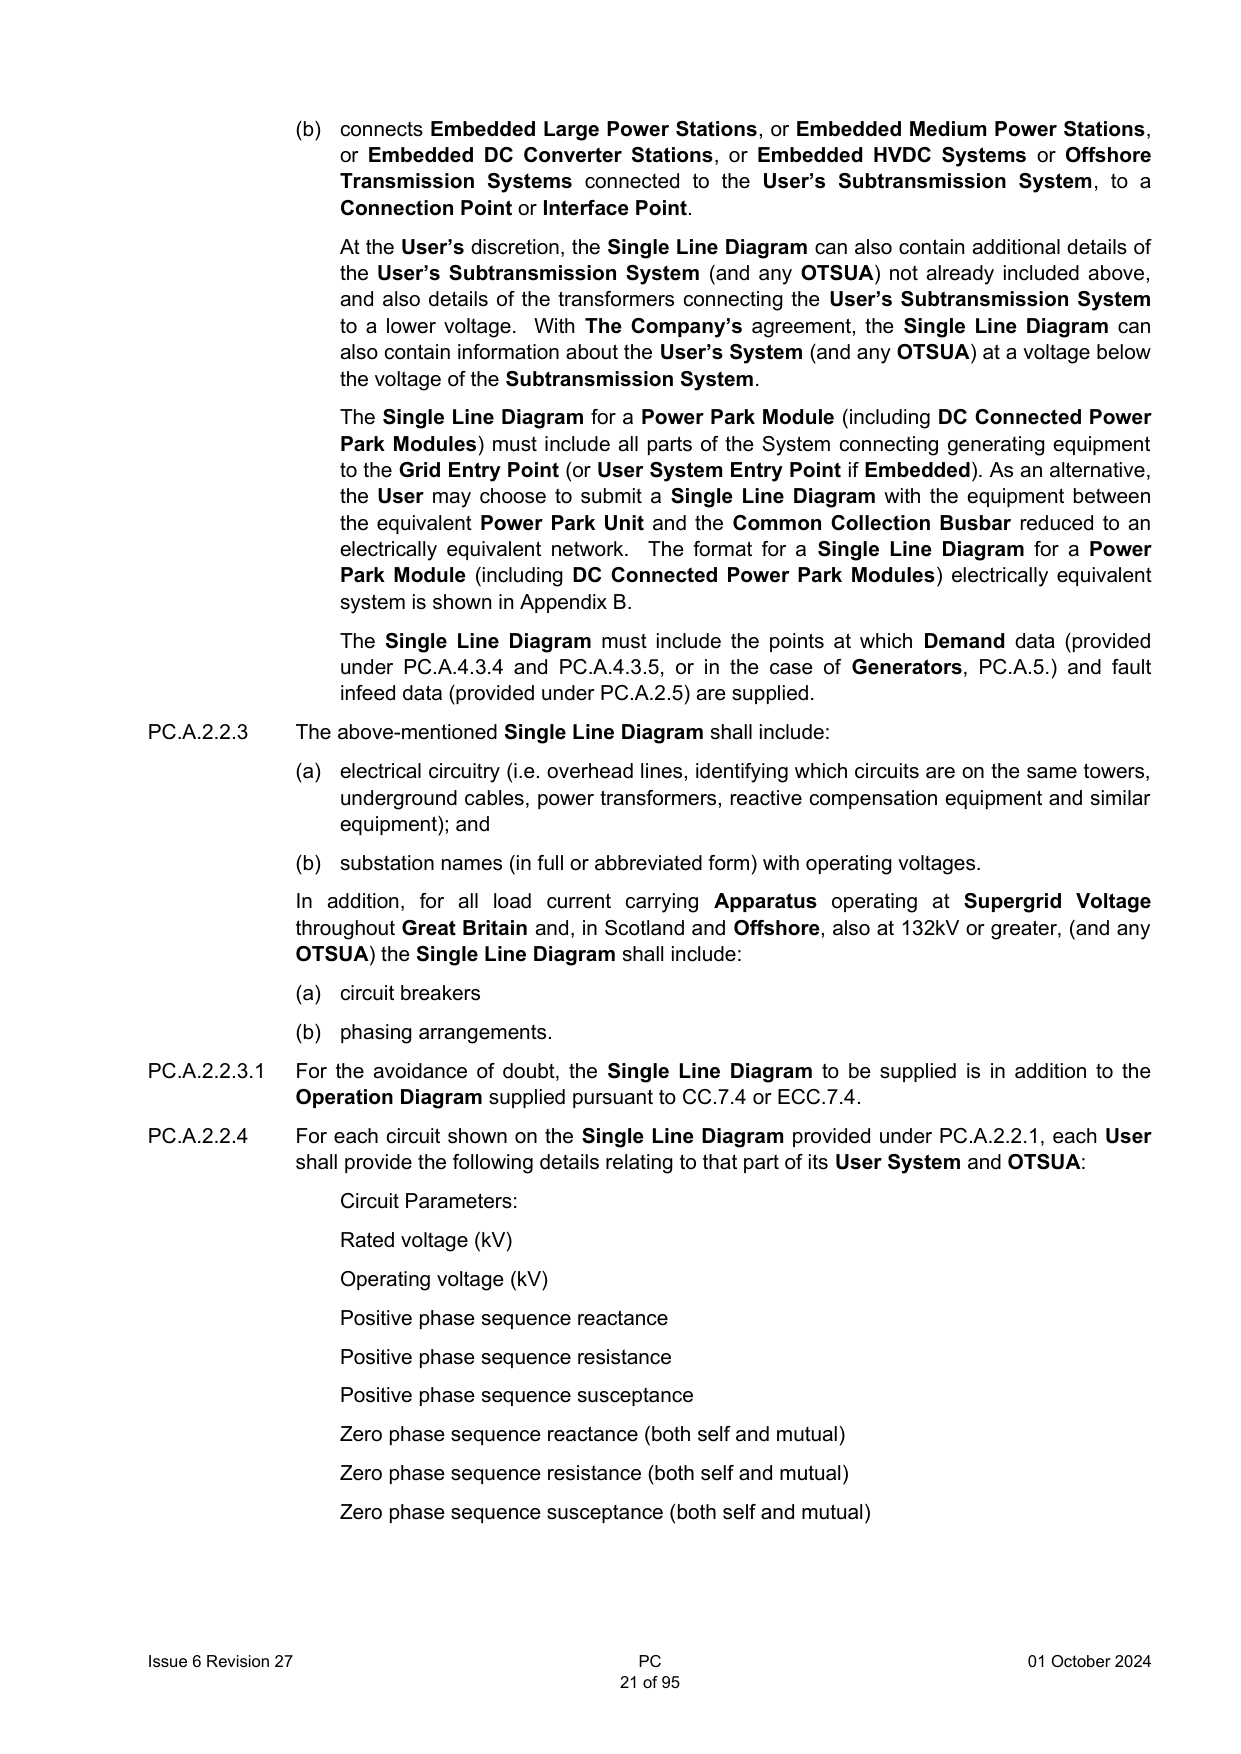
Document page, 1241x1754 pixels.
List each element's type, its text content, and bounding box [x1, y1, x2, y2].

text Circuit Parameters: [295, 1189, 1152, 1213]
text Positive phase sequence resistance [295, 1344, 1152, 1368]
text PC.A.2.2.3 The above-mentioned Single Line Diagram shall include: [148, 720, 1152, 744]
text (b) phasing arrangements. [295, 1020, 1152, 1044]
text Operating voltage (kV) [295, 1267, 1152, 1291]
text Rated voltage (kV) [295, 1228, 1152, 1252]
text (a) electrical circuitry (i.e. overhead lines, identifying which circuits are on the same towers, underground cables, power transformers, reactive compensation equipment and similar equipment); and [295, 759, 1152, 836]
text PC.A.2.2.4 For each circuit shown on the Single Line Diagram provided under PC.A.2.2.1, each User shall provide the following details relating to that part of its User System and OTSUA: [148, 1124, 1152, 1174]
text At the User’s discretion, the Single Line Diagram can also contain additional details of the User’s Subtransmission System (and any OTSUA) not already included above, and also details of the transformers connecting the User’s Subtransmission System to a lower voltage. With The Company’s agreement, the Single Line Diagram can also contain information about the User’s System (and any OTSUA) at a voltage below the voltage of the Subtransmission System. [295, 234, 1152, 390]
text Zero phase sequence reactance (both self and mutual) [295, 1422, 1152, 1446]
text Positive phase sequence susceptance [295, 1383, 1152, 1407]
text PC.A.2.2.3.1 For the avoidance of doubt, the Single Line Diagram to be supplied is in addition to the Operation Diagram supplied pursuant to CC.7.4 or ECC.7.4. [148, 1059, 1152, 1109]
text The Single Line Diagram for a Power Park Module (including DC Connected Power Park Modules) must include all parts of the System connecting generating equipment to the Grid Entry Point (or User System Entry Point if Embedded). As an alternative, the User may choose to submit a Single Line Diagram with the equipment between the equivalent Power Park Unit and the Common Collection Busbar reduced to an electrically equivalent network. The format for a Single Line Diagram for a Power Park Module (including DC Connected Power Park Modules) electrically equivalent system is shown in Appendix B. [295, 405, 1152, 614]
text (a) circuit breakers [295, 981, 1152, 1005]
text Zero phase sequence resistance (both self and mutual) [295, 1461, 1152, 1485]
text The Single Line Diagram must include the points at which Demand data (provided under PC.A.4.3.4 and PC.A.4.3.5, or in the case of Generators, PC.A.5.) and fault infeed data (provided under PC.A.2.5) are supplied. [295, 628, 1152, 705]
text In addition, for all load current carrying Apparatus operating at Supergrid Voltage throughout Great Britain and, in Scotland and Offshore, also at 132kV or greater, (and any OTSUA) the Single Line Diagram shall include: [148, 889, 1152, 966]
text Zero phase sequence susceptance (both self and mutual) [295, 1500, 1152, 1524]
text Positive phase sequence reactance [295, 1306, 1152, 1329]
text (b) connects Embedded Large Power Stations, or Embedded Medium Power Stations, or Embedded DC Converter Stations, or Embedded HVDC Systems or Offshore Transmission Systems connected to the User’s Subtransmission System, to a Connection Point or Interface Point. [295, 117, 1152, 220]
text (b) substation names (in full or abbreviated form) with operating voltages. [295, 851, 1152, 874]
